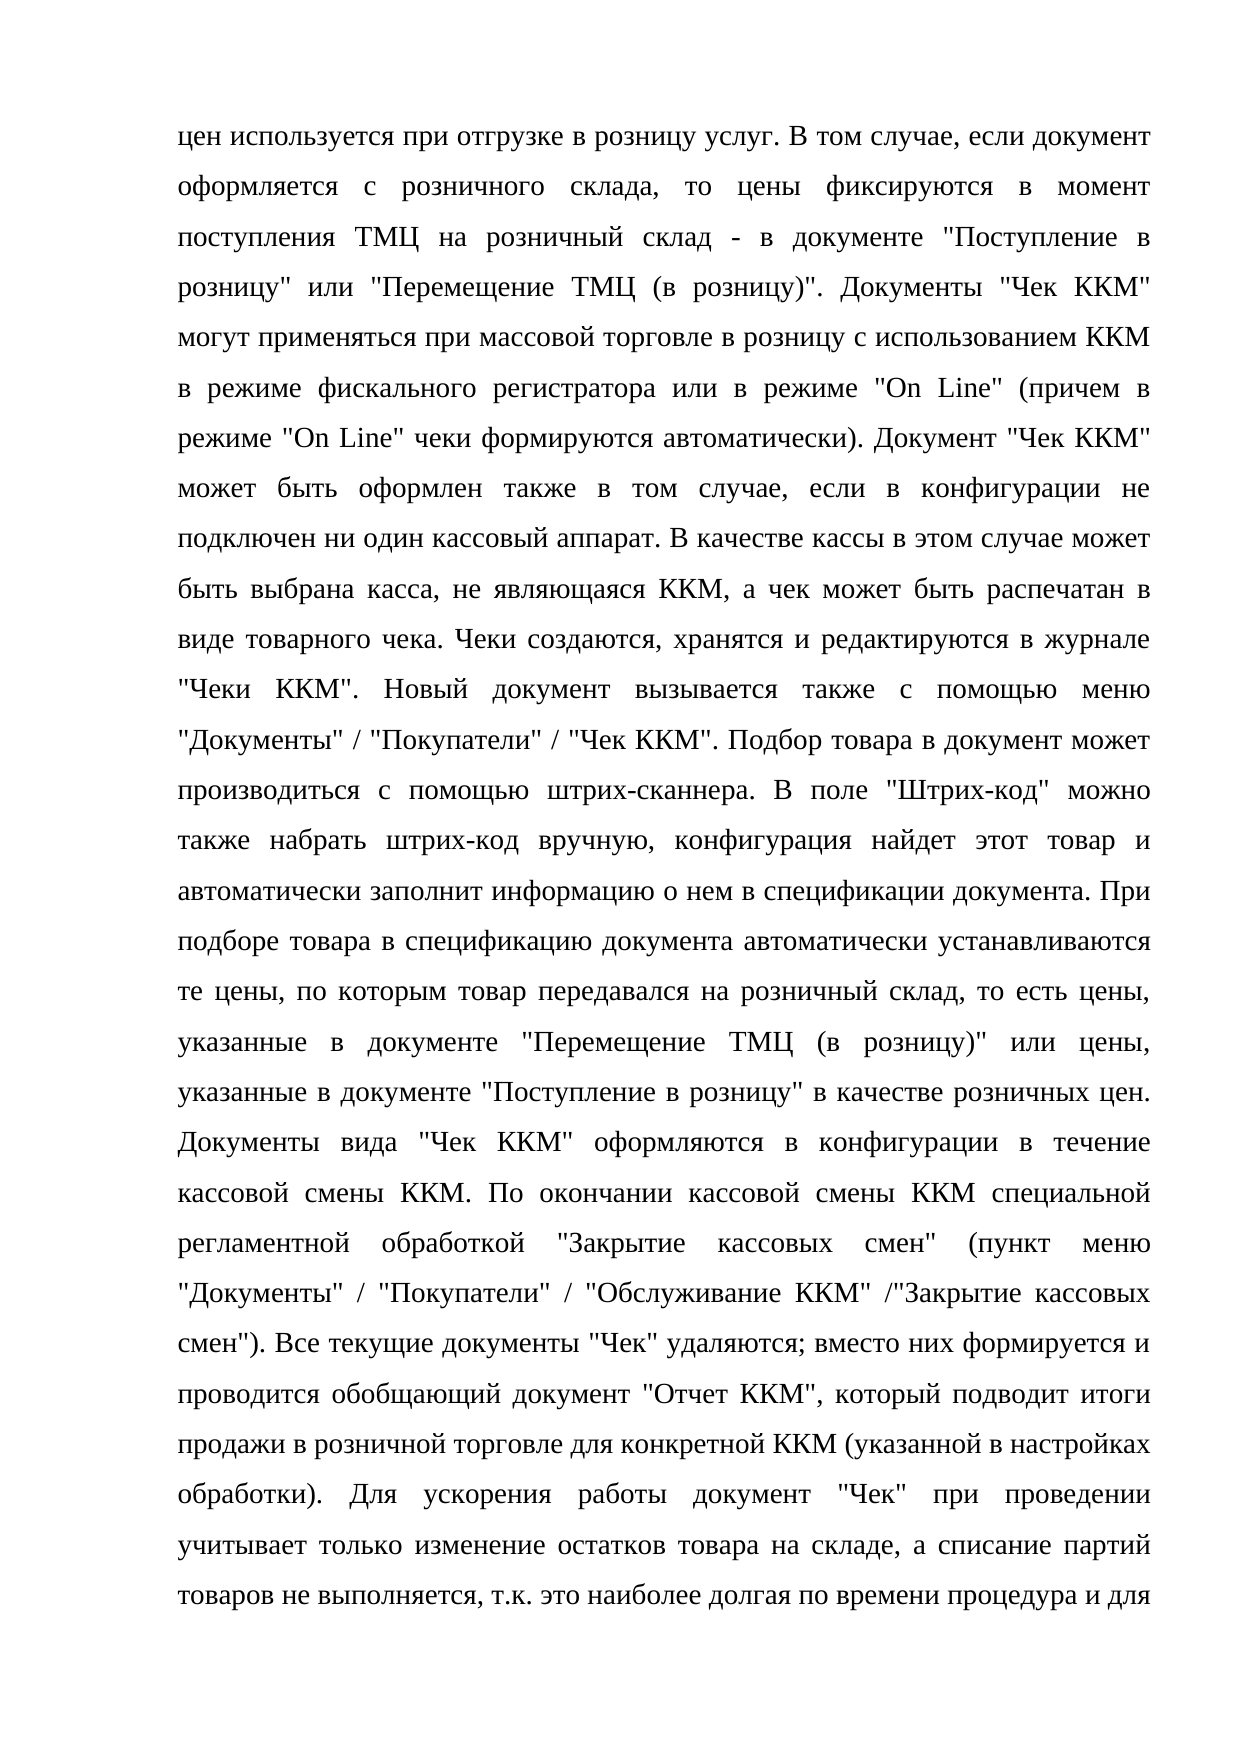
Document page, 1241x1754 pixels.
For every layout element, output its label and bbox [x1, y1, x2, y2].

text [177, 118, 1152, 1611]
